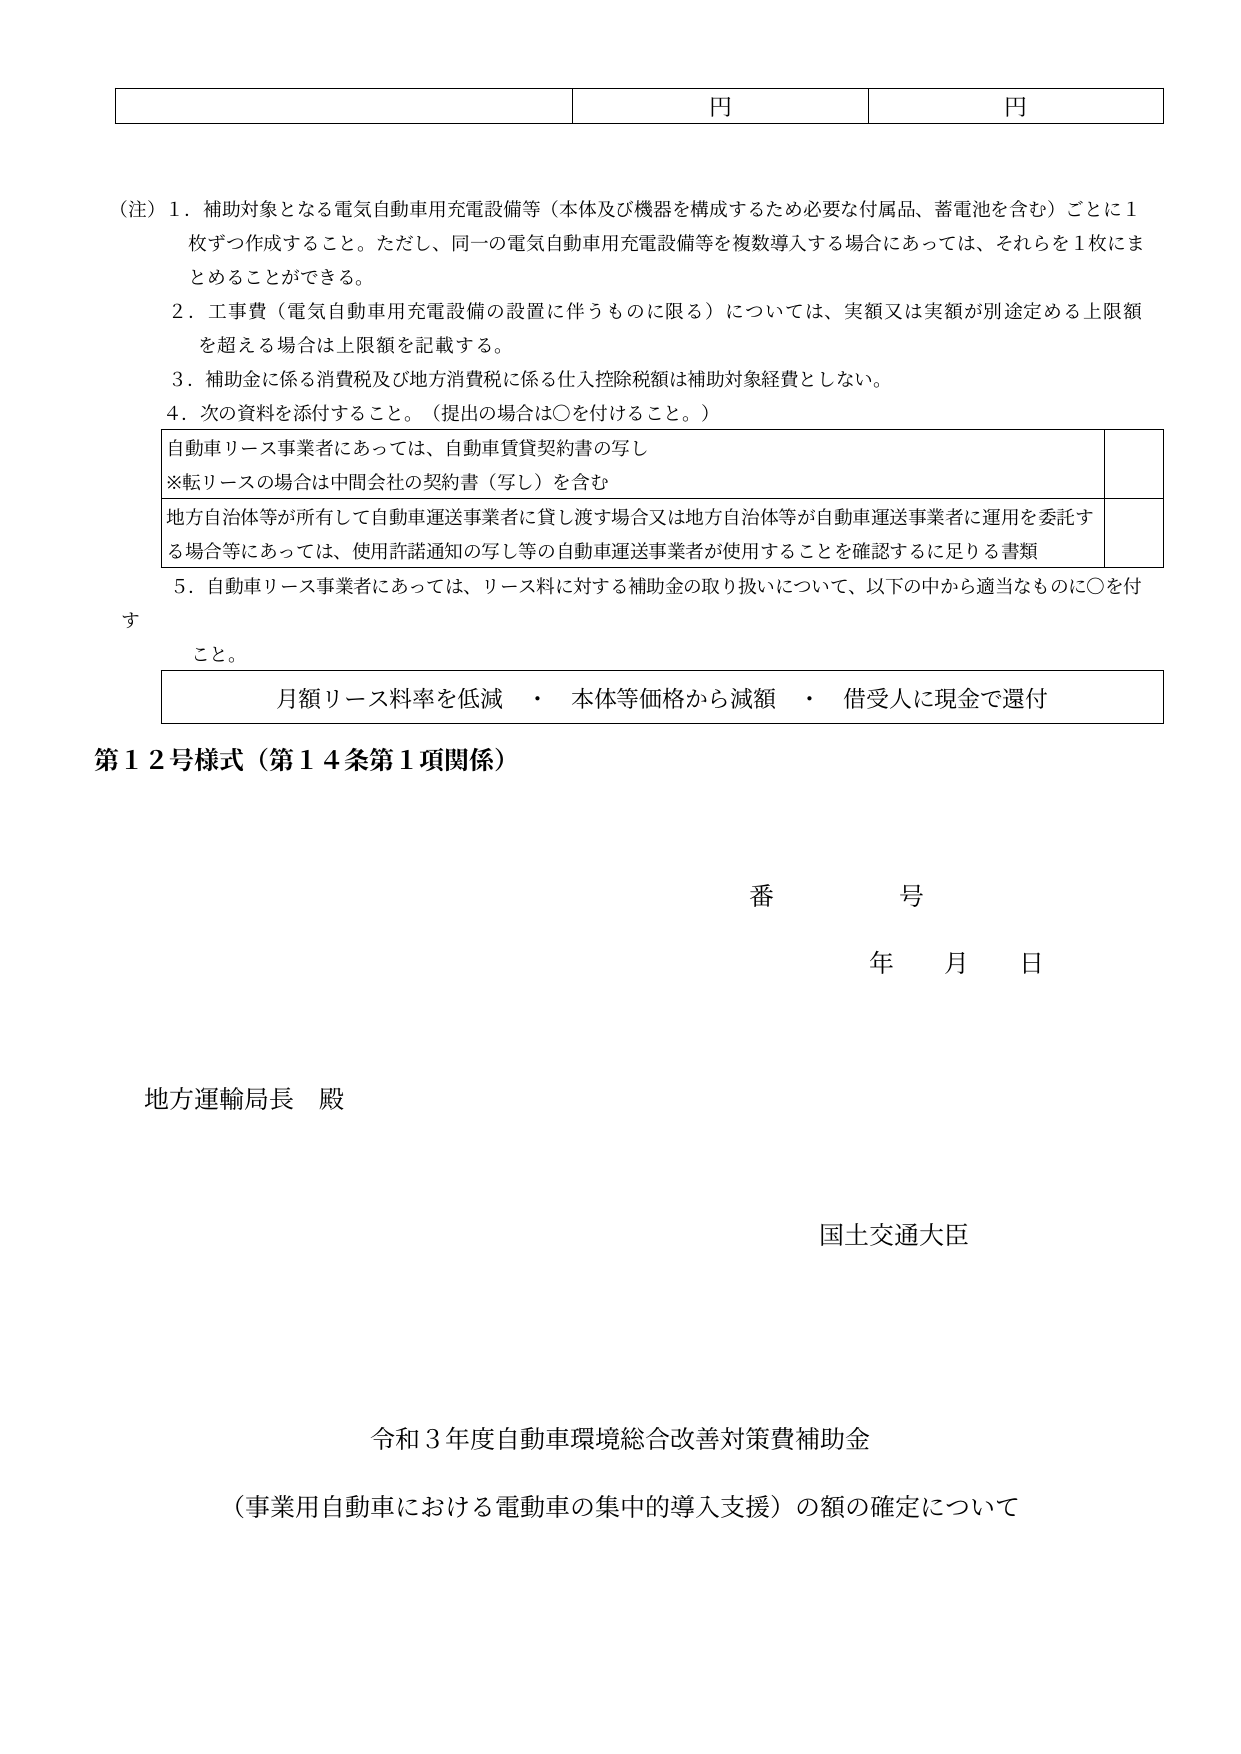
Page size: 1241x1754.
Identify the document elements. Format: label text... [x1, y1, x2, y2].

table_header 自動車リース事業者にあっては、自動車賃貸契約書の写し ※転リースの場合は中間会社の契約書（写し）を含む [162, 430, 1104, 498]
table_header [1105, 430, 1163, 498]
text （事業用自動車における電動車の集中的導入支援）の額の確定について [94, 1471, 1146, 1539]
text 第１２号様式（第１４条第１項関係） [94, 724, 1146, 792]
text 地方運輸局長 殿 [94, 1064, 1146, 1132]
table_header 月額リース料率を低減 ・ 本体等価格から減額 ・ 借受人に現金で還付 [162, 671, 1163, 723]
text 番 号 [94, 860, 1146, 928]
text 令和３年度自動車環境総合改善対策費補助金 [94, 1403, 1146, 1471]
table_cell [116, 89, 572, 123]
text ３．補助金に係る消費税及び地方消費税に係る仕入控除税額は補助対象経費としない。 [168, 361, 1146, 395]
text 国土交通大臣 [94, 1200, 1146, 1268]
table_cell [1105, 499, 1163, 567]
text （注）１．補助対象となる電気自動車用充電設備等（本体及び機器を構成するため必要な付属品、蓄電池を含む）ごとに１枚ずつ作成すること。ただし、同一の電気自動車用充電設備等を複数導入する場合にあっては、それらを１枚にまとめることができる。 [109, 192, 1146, 293]
table_cell 地方自治体等が所有して自動車運送事業者に貸し渡す場合又は地方自治体等が自動車運送事業者に運用を委託する場合等にあっては、使用許諾通知の写し等の自動車運送事業者が使用することを確認するに足りる書類 [162, 499, 1104, 567]
table_cell 円 [573, 89, 868, 123]
text ５．自動車リース事業者にあっては、リース料に対する補助金の取り扱いについて、以下の中から適当なものに○を付す [94, 568, 1146, 636]
text こと。 [119, 636, 1146, 670]
text 年 月 日 [94, 928, 1146, 996]
text ２．工事費（電気自動車用充電設備の設置に伴うものに限る）については、実額又は実額が別途定める上限額を超える場合は上限額を記載する。 [168, 293, 1146, 361]
table_cell 円 [869, 89, 1163, 123]
text ４．次の資料を添付すること。（提出の場合は○を付けること。） [163, 395, 1146, 429]
